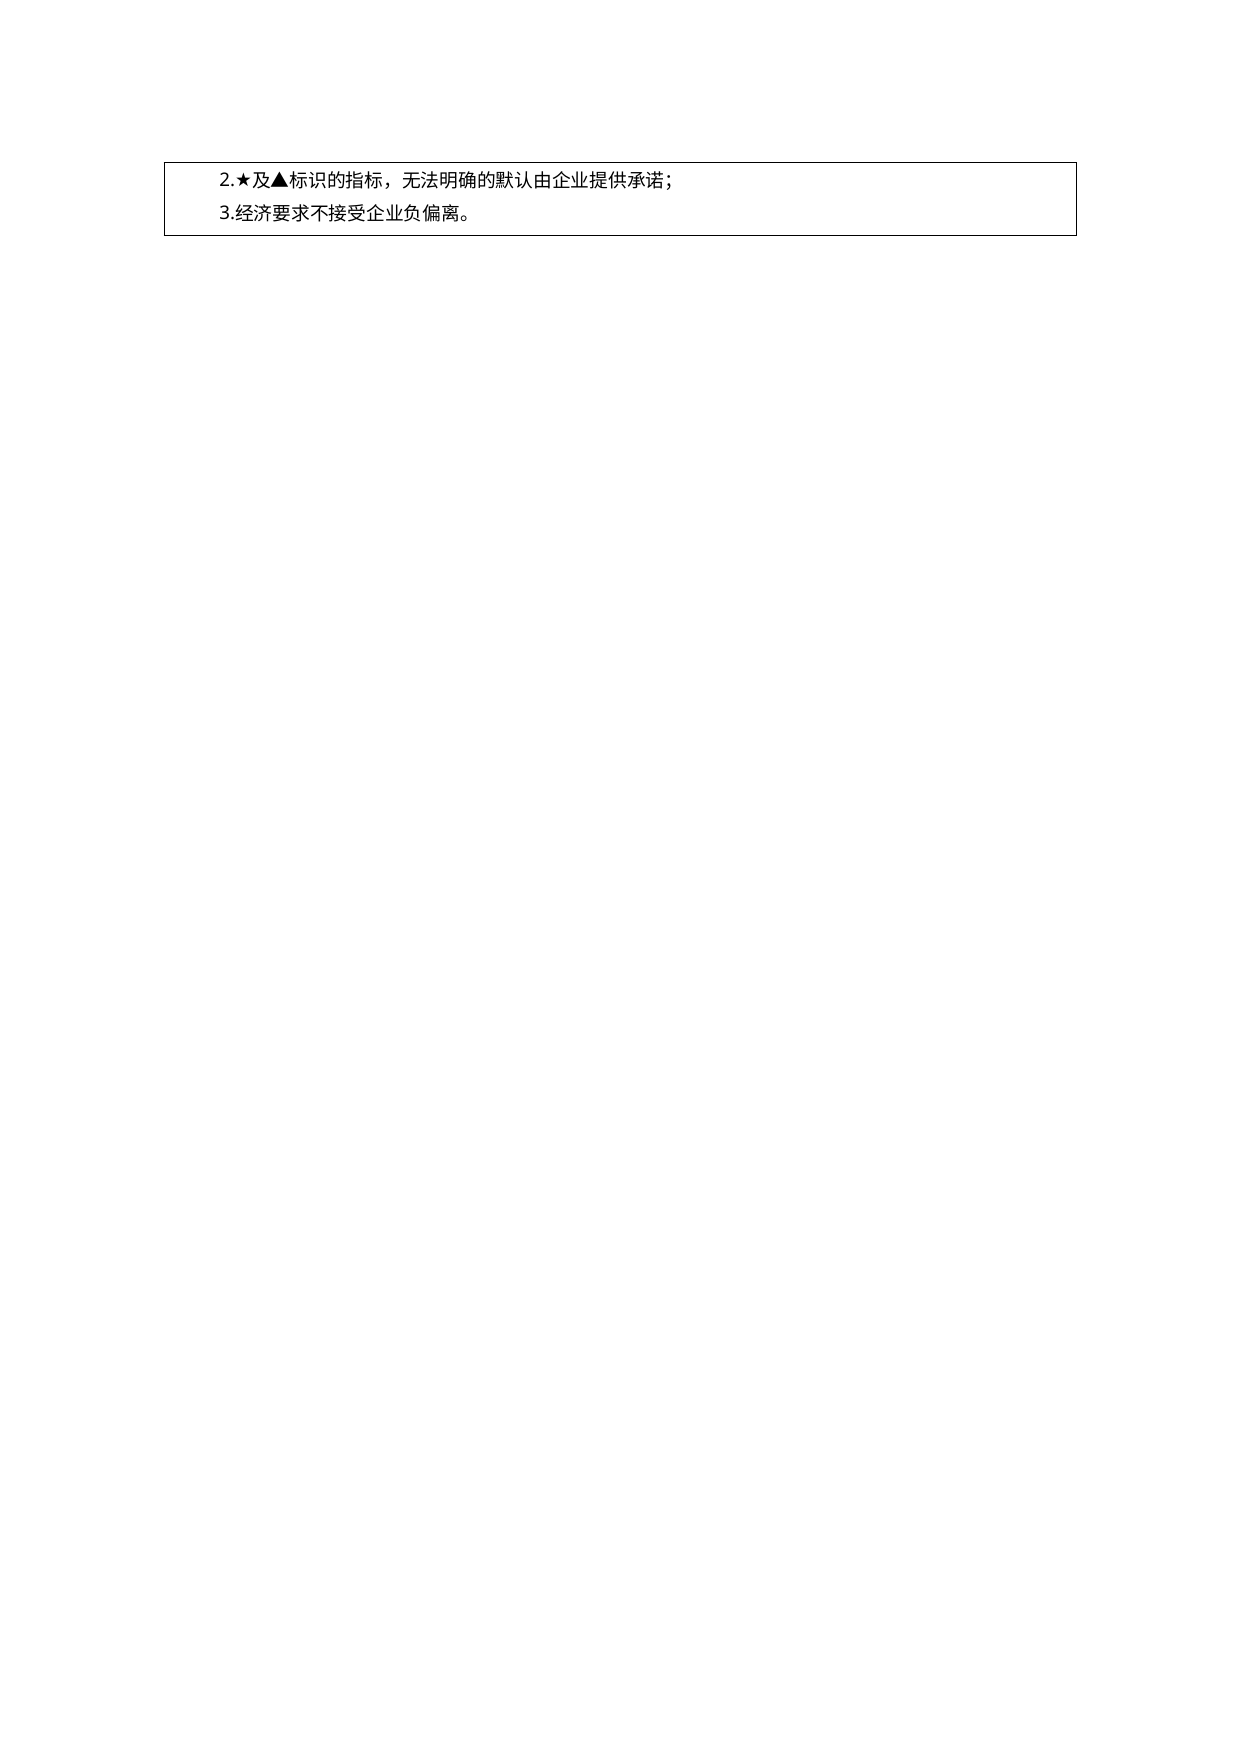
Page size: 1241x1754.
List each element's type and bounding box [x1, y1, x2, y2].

table_cell [165, 163, 1076, 234]
